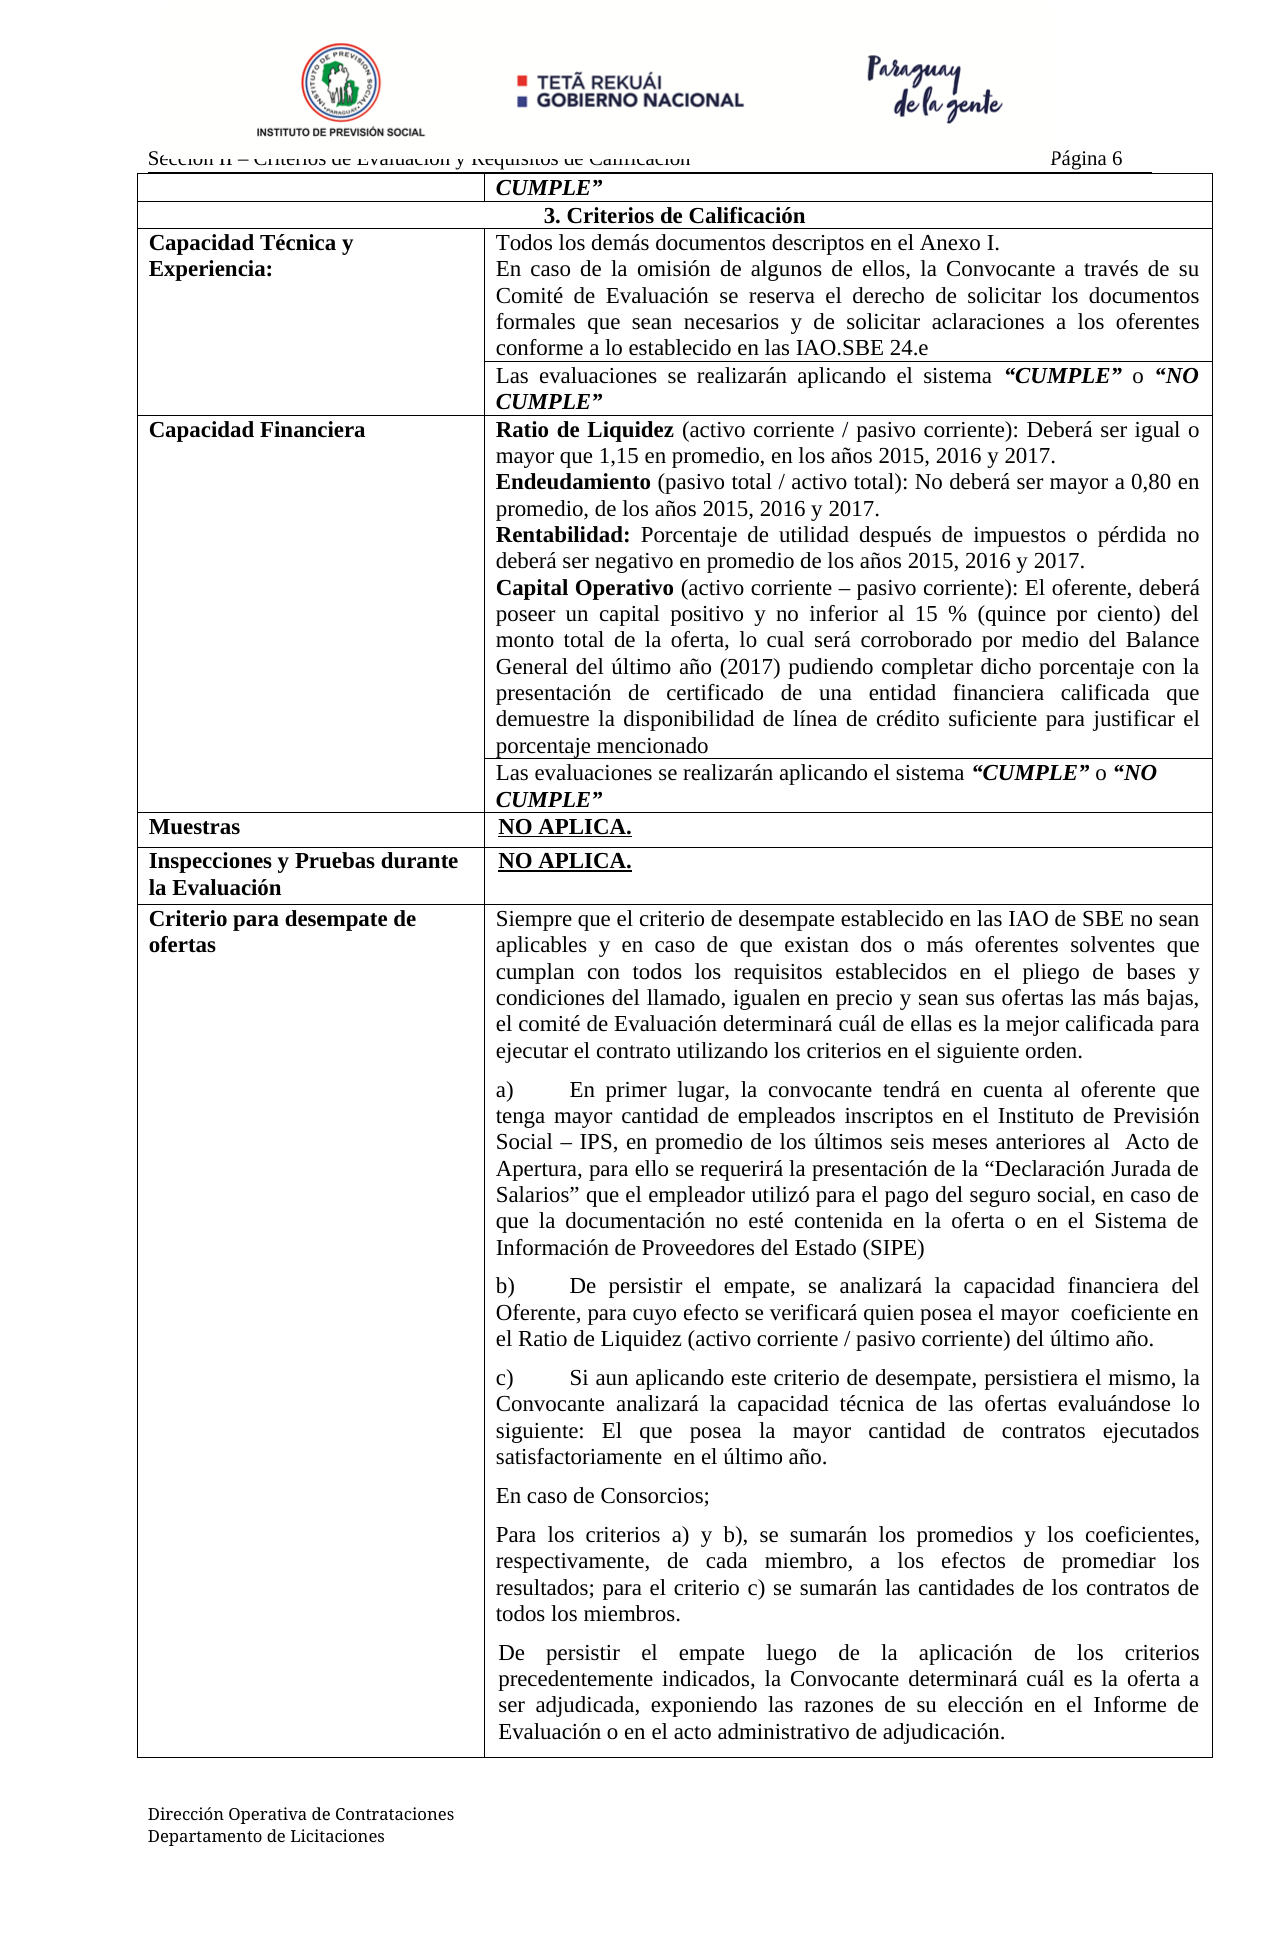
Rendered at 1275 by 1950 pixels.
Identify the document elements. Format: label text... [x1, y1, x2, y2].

table_cell Todos los demás documentos descriptos en el Anexo I. En caso de la omisión de algunos de ellos, la Convocante a través de su Comité de Evaluación se reserva el derecho de solicitar los documentos formales que sean necesarios y de solicitar aclaraciones a los oferentes conforme a lo establecido en las IAO.SBE 24.e [485, 229, 1212, 361]
table_cell NO APLICA. [485, 813, 1212, 847]
table_cell NO APLICA. [485, 848, 1212, 904]
table_cell Inspecciones y Pruebas durante la Evaluación [138, 848, 484, 904]
table_cell Ratio de Liquidez (activo corriente / pasivo corriente): Deberá ser igual o mayor que 1,15 en promedio, en los años 2015, 2016 y 2017. Endeudamiento (pasivo total / activo total): No deberá ser mayor a 0,80 en promedio, de los años 2015, 2016 y 2017. Rentabilidad: Porcentaje de utilidad después de impuestos o pérdida no deberá ser negativo en promedio de los años 2015, 2016 y 2017. Capital Operativo (activo corriente – pasivo corriente): El oferente, deberá poseer un capital positivo y no inferior al 15 % (quince por ciento) del monto total de la oferta, lo cual será corroborado por medio del Balance General del último año (2017) pudiendo completar dicho porcentaje con la presentación de certificado de una entidad financiera calificada que demuestre la disponibilidad de línea de crédito suficiente para justificar el porcentaje mencionado [485, 416, 1212, 758]
table_cell Capacidad Técnica y Experiencia: [138, 229, 484, 414]
table_cell Muestras [138, 813, 484, 847]
table_cell Criterio para desempate de ofertas [138, 905, 484, 1757]
table_cell 3. Criterios de Calificación [138, 202, 1212, 228]
table_cell Siempre que el criterio de desempate establecido en las IAO de SBE no sean aplicables y en caso de que existan dos o más oferentes solventes que cumplan con todos los requisitos establecidos en el pliego de bases y condiciones del llamado, igualen en precio y sean sus ofertas las más bajas, el comité de Evaluación determinará cuál de ellas es la mejor calificada para ejecutar el contrato utilizando los criterios en el siguiente orden. a) En primer lugar, la convocante tendrá en cuenta al oferente que tenga mayor cantidad de empleados inscriptos en el Instituto de Previsión Social – IPS, en promedio de los últimos seis meses anteriores al Acto de Apertura, para ello se requerirá la presentación de la “Declaración Jurada de Salarios” que el empleador utilizó para el pago del seguro social, en caso de que la documentación no esté contenida en la oferta o en el Sistema de Información de Proveedores del Estado (SIPE) b) De persistir el empate, se analizará la capacidad financiera del Oferente, para cuyo efecto se verificará quien posea el mayor coeficiente en el Ratio de Liquidez (activo corriente / pasivo corriente) del último año. c) Si aun aplicando este criterio de desempate, persistiera el mismo, la Convocante analizará la capacidad técnica de las ofertas evaluándose lo siguiente: El que posea la mayor cantidad de contratos ejecutados satisfactoriamente en el último año. En caso de Consorcios; Para los criterios a) y b), se sumarán los promedios y los coeficientes, respectivamente, de cada miembro, a los efectos de promediar los resultados; para el criterio c) se sumarán las cantidades de los contratos de todos los miembros. De persistir el empate luego de la aplicación de los criterios precedentemente indicados, la Convocante determinará cuál es la oferta a ser adjudicada, exponiendo las razones de su elección en el Informe de Evaluación o en el acto administrativo de adjudicación. [485, 905, 1212, 1757]
table_cell Las evaluaciones se realizarán aplicando el sistema “CUMPLE” o “NO CUMPLE” [485, 362, 1212, 414]
picture [162, 4, 1054, 158]
table_cell Las evaluaciones se realizarán aplicando el sistema “CUMPLE” o “NO CUMPLE” [485, 174, 1212, 201]
table_cell Las evaluaciones se realizarán aplicando el sistema “CUMPLE” o “NO CUMPLE” [485, 759, 1212, 812]
table_cell Capacidad Financiera [138, 416, 484, 812]
